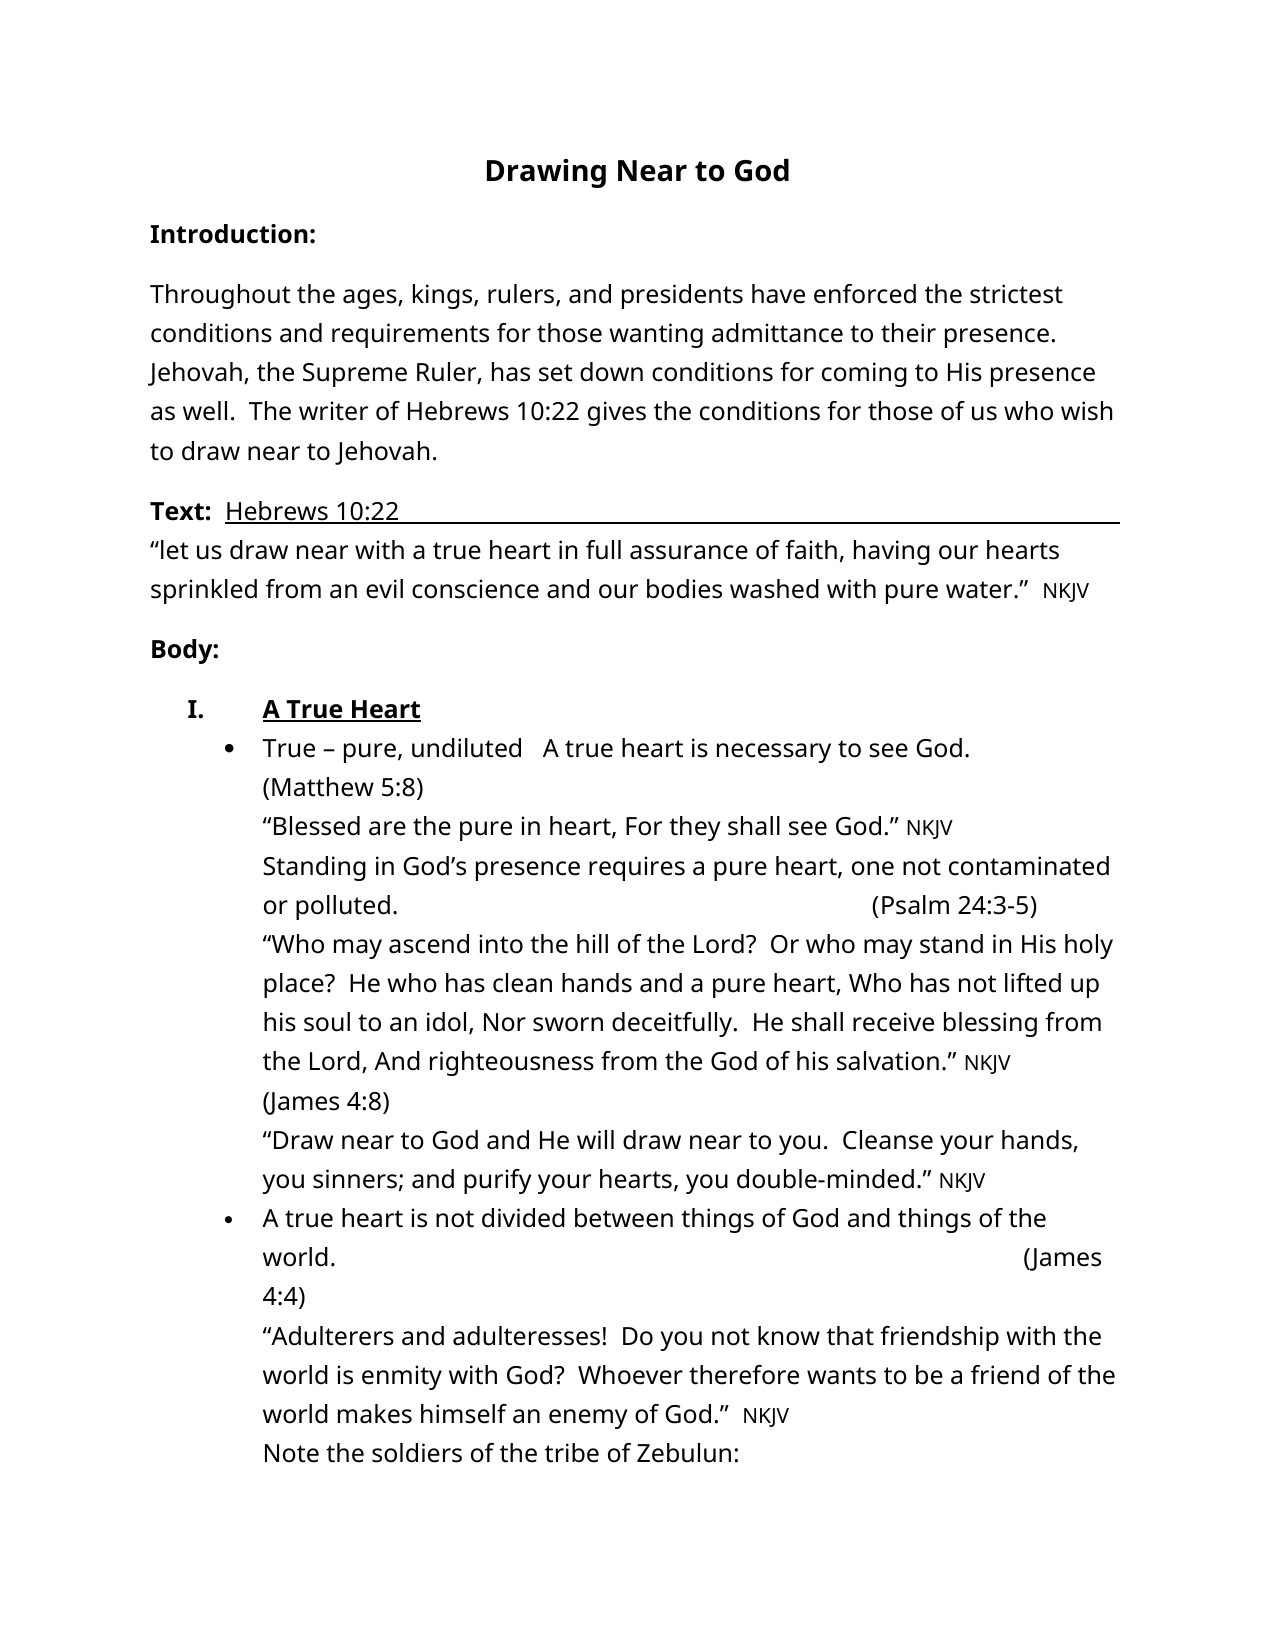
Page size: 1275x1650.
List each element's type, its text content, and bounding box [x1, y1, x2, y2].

list A True Heart [187, 691, 1125, 726]
list True – pure, undiluted A true heart is necessary to see God. (Matthew 5:8) “Blessed are the pure in heart, For they shall see God.” NKJV Standing in God’s presence requires a pure heart, one not contaminated or polluted. (Psalm 24:3-5) “Who may ascend into the hill of the Lord? Or who may stand in His holy place? He who has clean hands and a pure heart, Who has not lifted up his soul to an idol, Nor sworn deceitfully. He shall receive blessing from the Lord, And righteousness from the God of his salvation.” NKJV (James 4:8) “Draw near to God and He will draw near to you. Cleanse your hands, you sinners; and purify your hearts, you double-minded.” NKJV [225, 731, 1125, 1196]
text Throughout the ages, kings, rulers, and presidents have enforced the strictest conditions and requirements for those wanting admittance to their presence. Jehovah, the Supreme Ruler, has set down conditions for coming to His presence as well. The writer of Hebrews 10:22 gives the conditions for those of us who wish to draw near to Jehovah. [150, 276, 1125, 467]
text Introduction: [150, 216, 1125, 251]
text Body: [150, 631, 1125, 666]
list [225, 1201, 1125, 1470]
text Text: Hebrews 10:22 “let us draw near with a true heart in full assurance of faith, having our hearts sprinkled from an evil conscience and our bodies washed with pure water.” NKJV [150, 493, 1125, 606]
text Drawing Near to God [150, 150, 1125, 190]
